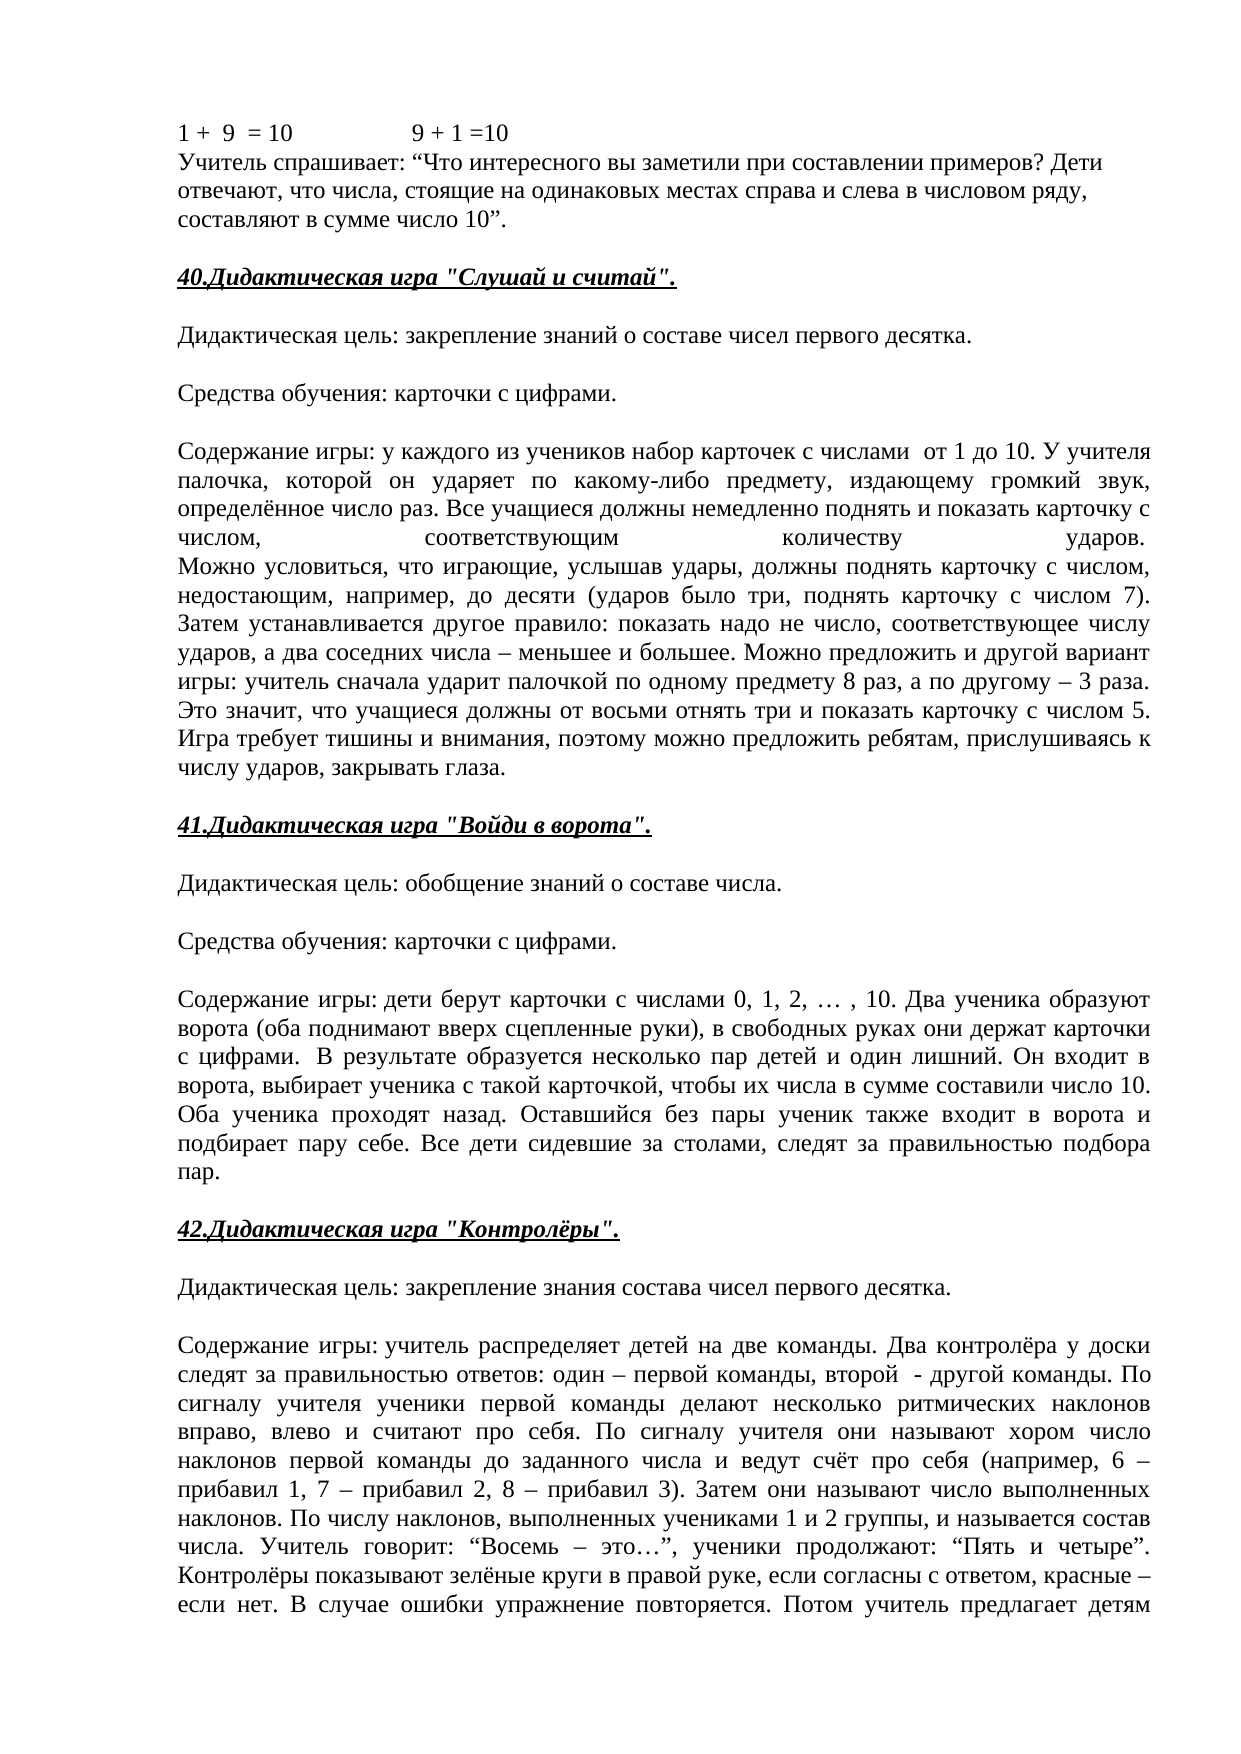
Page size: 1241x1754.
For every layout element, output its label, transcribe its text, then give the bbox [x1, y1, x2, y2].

text Содержание игры: у каждого из учеников набор карточек с числами от 1 до 10. У учителя палочка, которой он ударяет по какому-либо предмету, издающему громкий звук, определённое число раз. Все учащиеся должны немедленно поднять и показать карточку с числом, соответствующим количеству ударов. Можно условиться, что играющие, услышав удары, должны поднять карточку с числом, недостающим, например, до десяти (ударов было три, поднять карточку с числом 7). Затем устанавливается другое правило: показать надо не число, соответствующее числу ударов, а два соседних числа – меньшее и большее. Можно предложить и другой вариант игры: учитель сначала ударит палочкой по одному предмету 8 раз, а по другому – 3 раза. Это значит, что учащиеся должны от восьми отнять три и показать карточку с числом 5. Игра требует тишины и внимания, поэтому можно предложить ребятам, прислушиваясь к числу ударов, закрывать глаза. [177, 436, 1152, 781]
text Содержание игры: дети берут карточки с числами 0, 1, 2, … , 10. Два ученика образуют ворота (оба поднимают вверх сцепленные руки), в свободных руках они держат карточки с цифрами. В результате образуется несколько пар детей и один лишний. Он входит в ворота, выбирает ученика с такой карточкой, чтобы их числа в сумме составили число 10. Оба ученика проходят назад. Оставшийся без пары ученик также входит в ворота и подбирает пару себе. Все дети сидевшие за столами, следят за правильностью подбора пар. [177, 984, 1152, 1185]
text Дидактическая цель: закрепление знаний о составе чисел первого десятка. [177, 320, 1152, 349]
text 42.Дидактическая игра "Контролёры". [177, 1214, 1152, 1243]
text 40.Дидактическая игра "Слушай и считай". [177, 262, 1152, 291]
text 41.Дидактическая игра "Войди в ворота". [177, 810, 1152, 839]
text Дидактическая цель: обобщение знаний о составе числа. [177, 868, 1152, 897]
text Средства обучения: карточки с цифрами. [177, 926, 1152, 955]
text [177, 118, 1152, 233]
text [177, 1330, 1152, 1618]
text Средства обучения: карточки с цифрами. [177, 378, 1152, 407]
text Дидактическая цель: закрепление знания состава чисел первого десятка. [177, 1272, 1152, 1301]
